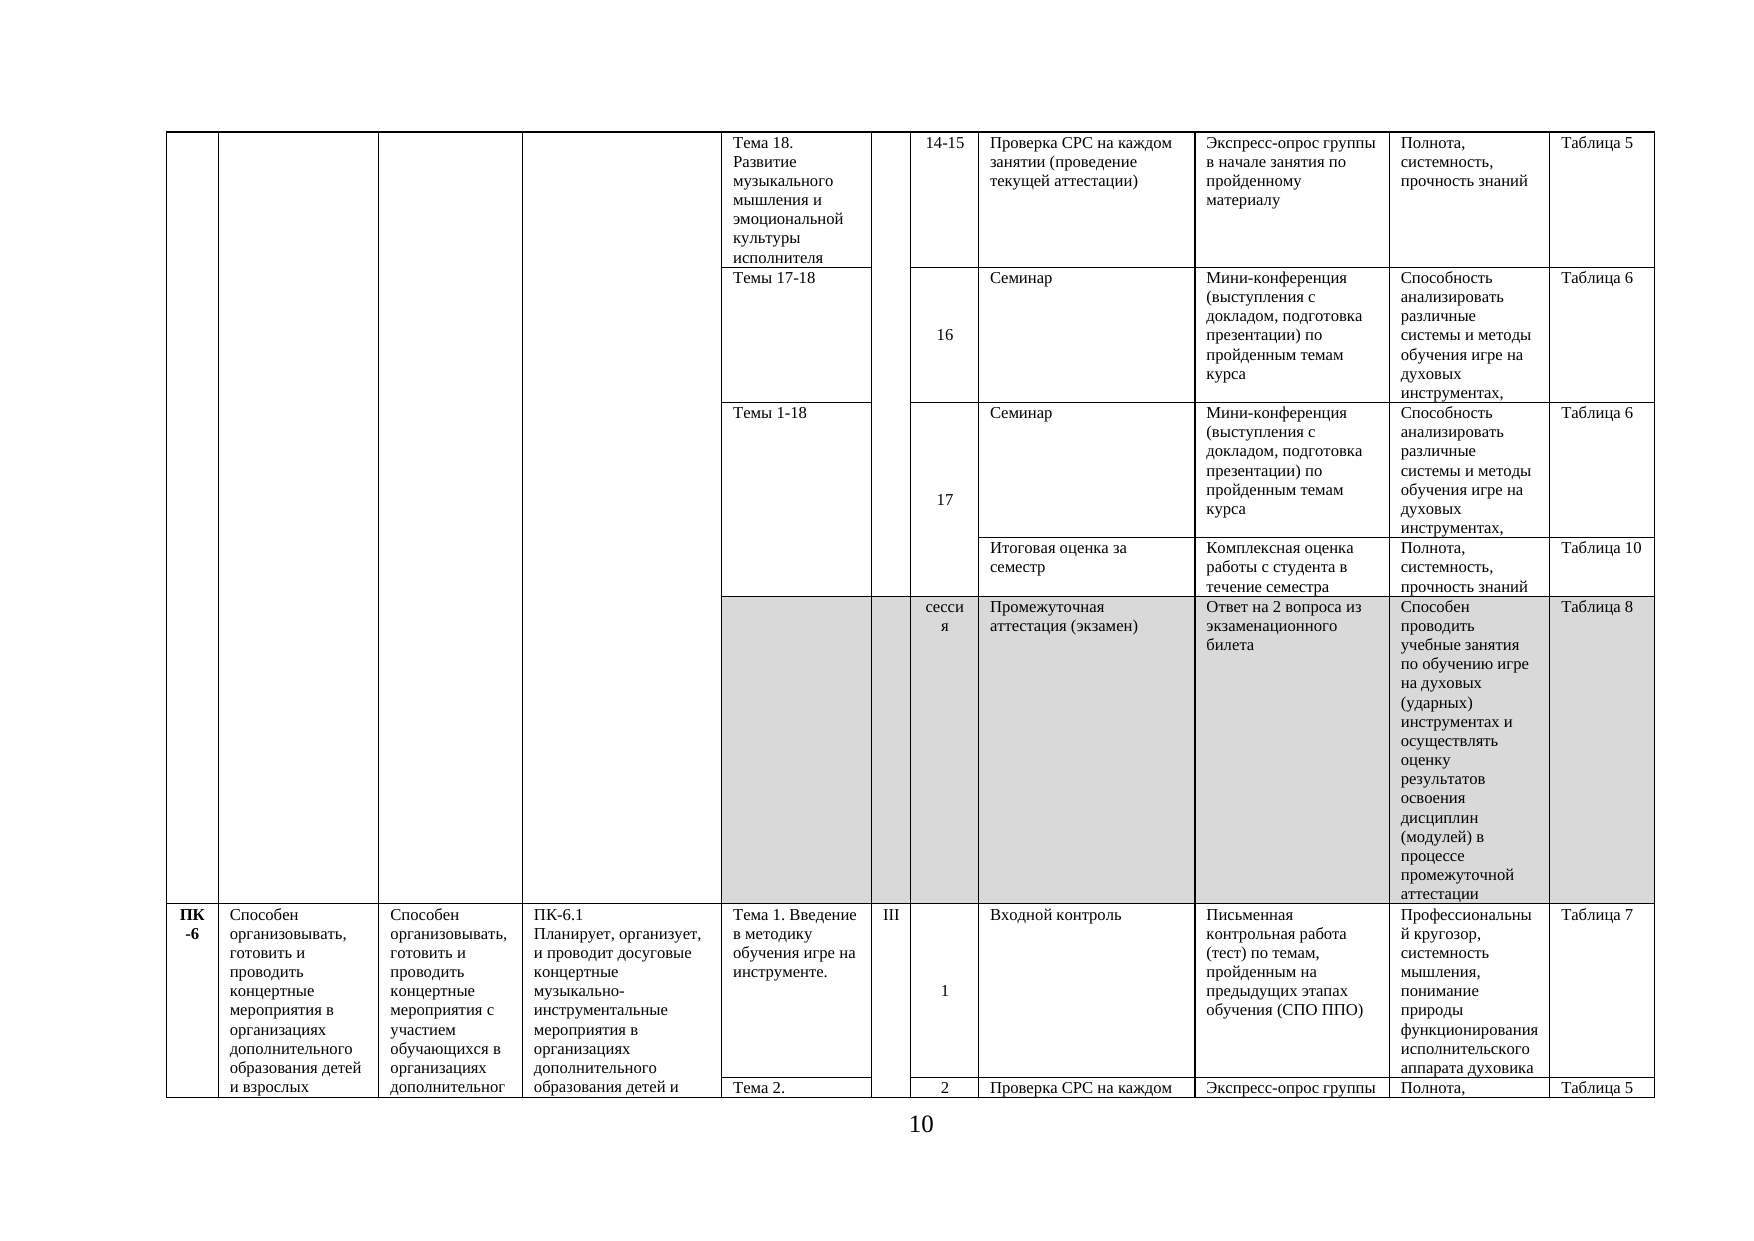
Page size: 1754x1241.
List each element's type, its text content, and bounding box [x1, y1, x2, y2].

table_cell Способен проводить учебные занятия по обучению игре на духовых (ударных) инструментах и осуществлять оценку результатов освоения дисциплин (модулей) в процессе промежуточной аттестации [1390, 597, 1549, 903]
table_cell Способен организовывать, готовить и проводить концертные мероприятия с участием обучающихся в организациях дополнительного образования детей и взрослых [379, 904, 522, 1097]
table_cell Тема 18. Развитие музыкального мышления и эмоциональной культуры исполнителя [722, 133, 871, 267]
table_cell Профессиональный кругозор, системность мышления, понимание природы функционирования исполнительского аппарата духовика [1390, 904, 1549, 1077]
table_cell Мини-конференция (выступления с докладом, подготовка презентации) по пройденным темам курса [1196, 268, 1389, 402]
table_cell Таблица 10 [1550, 538, 1654, 596]
table_cell 16 [911, 268, 978, 402]
table_cell 14-15 [911, 133, 978, 267]
table_cell Комплексная оценка работы с студента в течение семестра [1196, 538, 1389, 596]
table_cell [1196, 133, 1389, 267]
table_cell ПК-6.1 Планирует, организует, и проводит досуговые концертные музыкально-инструментальные мероприятия в организациях дополнительного образования детей и взрослых ПК-6.2 Отбирает концертный репертуар для солистов и самодеятельных творческих коллективов организаций дополнительного образования детей и взрослых в зависимости от тематики концертного мероприятия и исполнительских возможностей солиста или творческого коллектива [523, 904, 721, 1097]
table_cell Мини-конференция (выступления с докладом, подготовка презентации) по пройденным темам курса [1196, 403, 1389, 537]
table_cell Письменная контрольная работа (тест) по темам, пройденным на предыдущих этапах обучения (СПО ППО) [1196, 904, 1389, 1077]
table_cell 17 [911, 403, 978, 596]
table_cell Способность анализировать различные системы и методы обучения игре на духовых инструментах, [1390, 403, 1549, 537]
table_cell [872, 597, 910, 903]
table_cell Таблица 6 [1550, 403, 1654, 537]
table_cell Темы 17-18 [722, 268, 871, 402]
table_cell [722, 597, 871, 903]
table_cell ПК-6 [167, 904, 218, 1097]
table_cell 2 [911, 1078, 978, 1097]
table_cell Таблица 5 [1550, 1078, 1654, 1097]
table_cell Таблица 6 [1550, 268, 1654, 402]
table_cell 1 [911, 904, 978, 1077]
table_cell Способен организовывать, готовить и проводить концертные мероприятия в организациях дополнительного образования детей и взрослых [219, 904, 378, 1097]
table_cell Тема 1. Введение в методику обучения игре на инструменте. [722, 904, 871, 1077]
table_cell Итоговая оценка за семестр [979, 538, 1194, 596]
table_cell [979, 1078, 1194, 1097]
table_cell Таблица 7 [1550, 904, 1654, 1077]
table_cell Семинар [979, 403, 1194, 537]
table_cell Семинар [979, 268, 1194, 402]
table_cell III [872, 904, 910, 1097]
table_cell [979, 133, 1194, 267]
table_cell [1196, 1078, 1389, 1097]
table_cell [1390, 1078, 1549, 1097]
table_cell Таблица 5 [1550, 133, 1654, 267]
table_cell Способность анализировать различные системы и методы обучения игре на духовых инструментах, [1390, 268, 1549, 402]
table_cell Таблица 8 [1550, 597, 1654, 903]
table_cell Входной контроль [979, 904, 1194, 1077]
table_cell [1390, 133, 1549, 267]
table_cell Ответ на 2 вопроса из экзаменационного билета [1196, 597, 1389, 903]
table_cell Полнота, системность, прочность знаний [1390, 538, 1549, 596]
table_cell Промежуточная аттестация (экзамен) [979, 597, 1194, 903]
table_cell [722, 1078, 871, 1097]
table_cell сессия [911, 597, 978, 903]
table_cell Темы 1-18 [722, 403, 871, 596]
